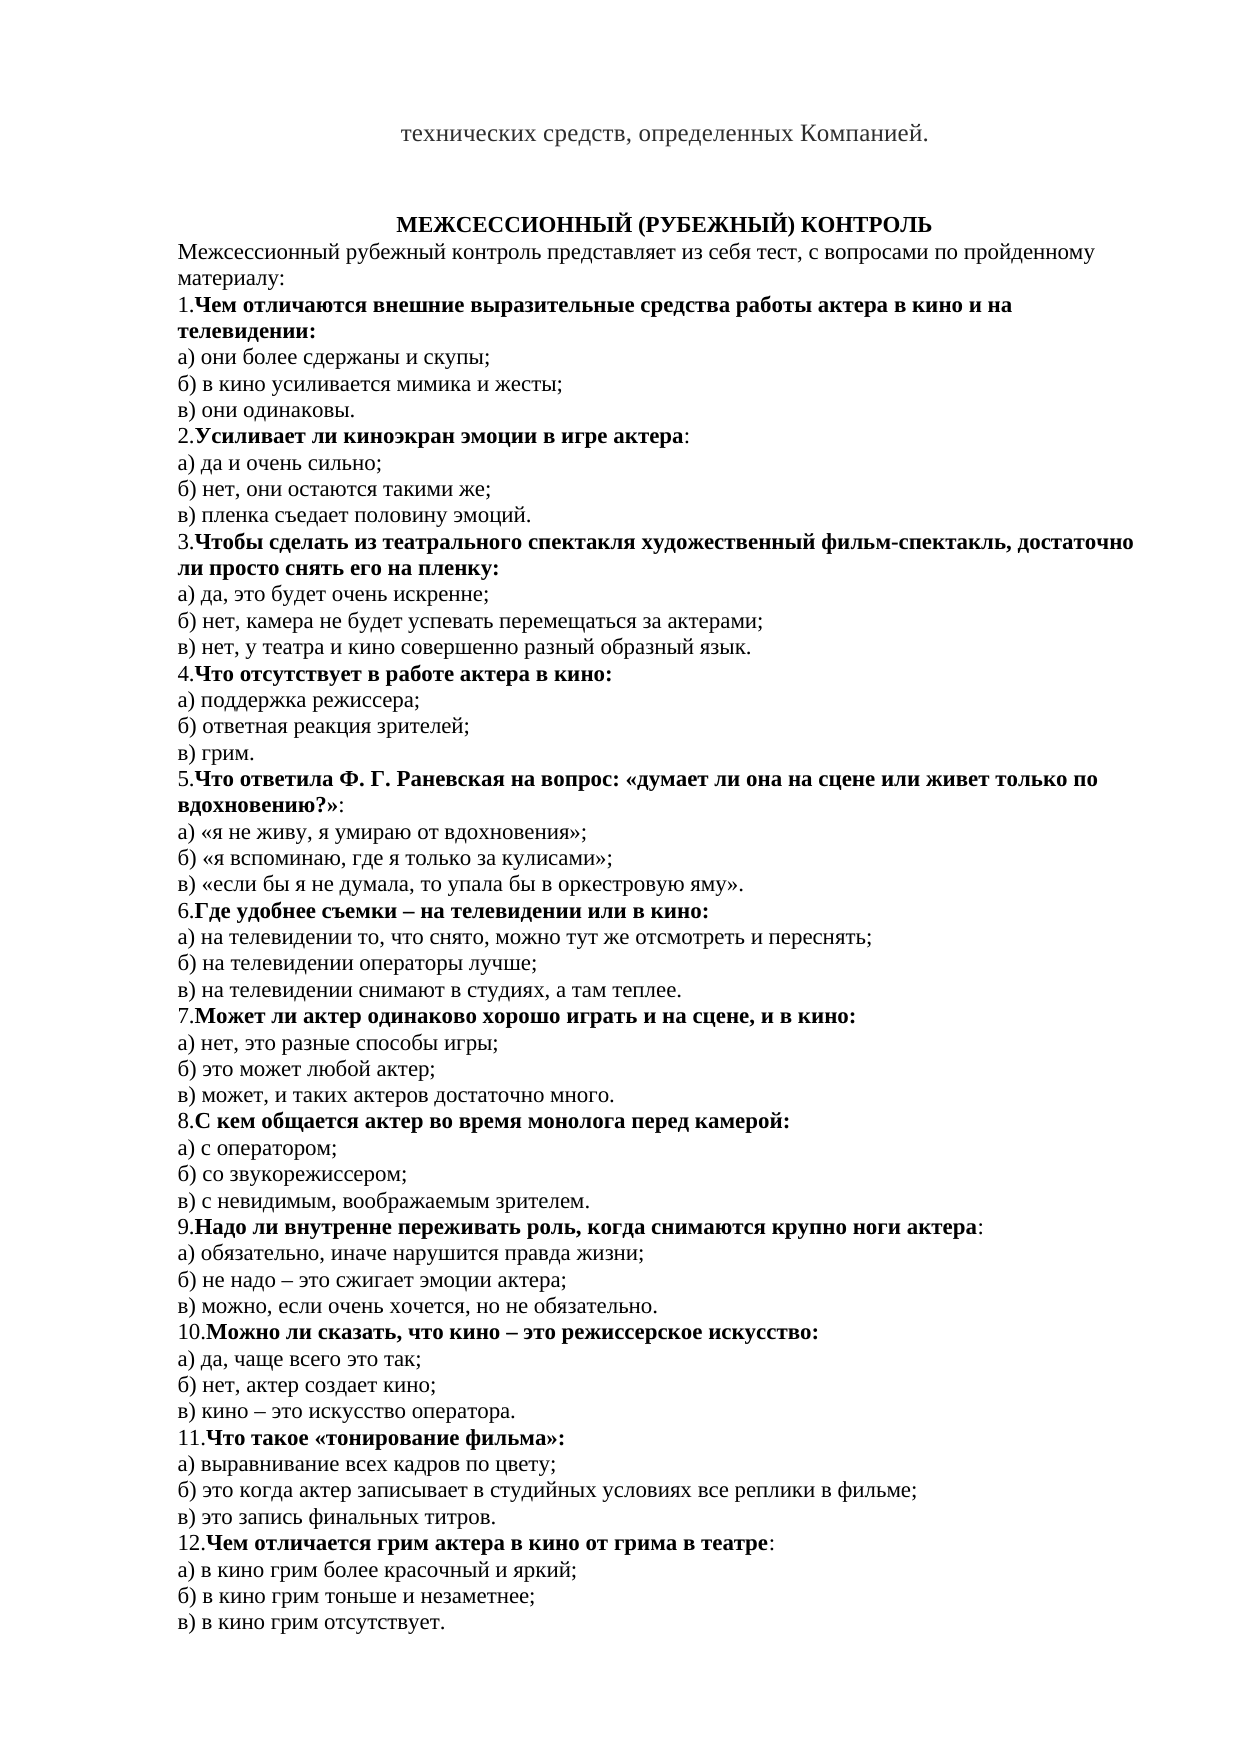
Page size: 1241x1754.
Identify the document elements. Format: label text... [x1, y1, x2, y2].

text 10.Можно ли сказать, что кино – это режиссерское искусство: [177, 1318, 1152, 1345]
text б) «я вспоминаю, где я только за кулисами»; [177, 844, 1152, 870]
text а) нет, это разные способы игры; [177, 1028, 1152, 1055]
text б) не надо – это сжигает эмоции актера; [177, 1266, 1152, 1292]
text 6.Где удобнее съемки – на телевидении или в кино: [177, 897, 1152, 923]
text 2.Усиливает ли киноэкран эмоции в игре актера: [177, 422, 1152, 449]
text в) можно, если очень хочется, но не обязательно. [177, 1292, 1152, 1318]
text а) да и очень сильно; [177, 449, 1152, 475]
text 9.Надо ли внутренне переживать роль, когда снимаются крупно ноги актера: [177, 1213, 1152, 1239]
text в) нет, у театра и кино совершенно разный образный язык. [177, 633, 1152, 659]
text б) ответная реакция зрителей; [177, 712, 1152, 739]
text 1.Чем отличаются внешние выразительные средства работы актера в кино и на телевидении: [177, 291, 1152, 343]
text а) обязательно, иначе нарушится правда жизни; [177, 1239, 1152, 1266]
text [189, 118, 1141, 147]
text в) «если бы я не думала, то упала бы в оркестровую яму». [177, 870, 1152, 897]
text в) это запись финальных титров. [177, 1503, 1152, 1529]
text 5.Что ответила Ф. Г. Раневская на вопрос: «думает ли она на сцене или живет только по вдохновению?»: [177, 765, 1152, 818]
text а) они более сдержаны и скупы; [177, 343, 1152, 370]
text в) они одинаковы. [177, 396, 1152, 422]
text б) на телевидении операторы лучше; [177, 949, 1152, 976]
text а) с оператором; [177, 1134, 1152, 1160]
text б) нет, актер создает кино; [177, 1371, 1152, 1397]
text 7.Может ли актер одинаково хорошо играть и на сцене, и в кино: [177, 1002, 1152, 1028]
text 11.Что такое «тонирование фильма»: [177, 1424, 1152, 1450]
text б) нет, камера не будет успевать перемещаться за актерами; [177, 607, 1152, 633]
text а) да, это будет очень искренне; [177, 581, 1152, 607]
text в) в кино грим отсутствует. [177, 1608, 1152, 1635]
text 4.Что отсутствует в работе актера в кино: [177, 659, 1152, 686]
text а) выравнивание всех кадров по цвету; [177, 1450, 1152, 1477]
text б) нет, они остаются такими же; [177, 475, 1152, 501]
text в) кино – это искусство оператора. [177, 1397, 1152, 1424]
text 12.Чем отличается грим актера в кино от грима в театре: [177, 1529, 1152, 1556]
text МЕЖСЕССИОННЫЙ (РУБЕЖНЫЙ) КОНТРОЛЬ [177, 212, 1152, 238]
text б) это когда актер записывает в студийных условиях все реплики в фильме; [177, 1477, 1152, 1503]
text б) это может любой актер; [177, 1055, 1152, 1081]
text а) поддержка режиссера; [177, 686, 1152, 712]
text в) может, и таких актеров достаточно много. [177, 1081, 1152, 1108]
text в) грим. [177, 739, 1152, 765]
text 3.Чтобы сделать из театрального спектакля художественный фильм-спектакль, достаточно ли просто снять его на пленку: [177, 528, 1152, 581]
text б) в кино грим тоньше и незаметнее; [177, 1582, 1152, 1608]
text 8.С кем общается актер во время монолога перед камерой: [177, 1108, 1152, 1134]
text в) на телевидении снимают в студиях, а там теплее. [177, 976, 1152, 1002]
text а) «я не живу, я умираю от вдохновения»; [177, 818, 1152, 844]
text а) в кино грим более красочный и яркий; [177, 1556, 1152, 1582]
text а) да, чаще всего это так; [177, 1345, 1152, 1371]
text Межсессионный рубежный контроль представляет из себя тест, с вопросами по пройденному материалу: [177, 238, 1152, 291]
text б) в кино усиливается мимика и жесты; [177, 370, 1152, 396]
text б) со звукорежиссером; [177, 1160, 1152, 1187]
text в) с невидимым, воображаемым зрителем. [177, 1187, 1152, 1213]
text а) на телевидении то, что снято, можно тут же отсмотреть и переснять; [177, 923, 1152, 949]
text в) пленка съедает половину эмоций. [177, 501, 1152, 528]
